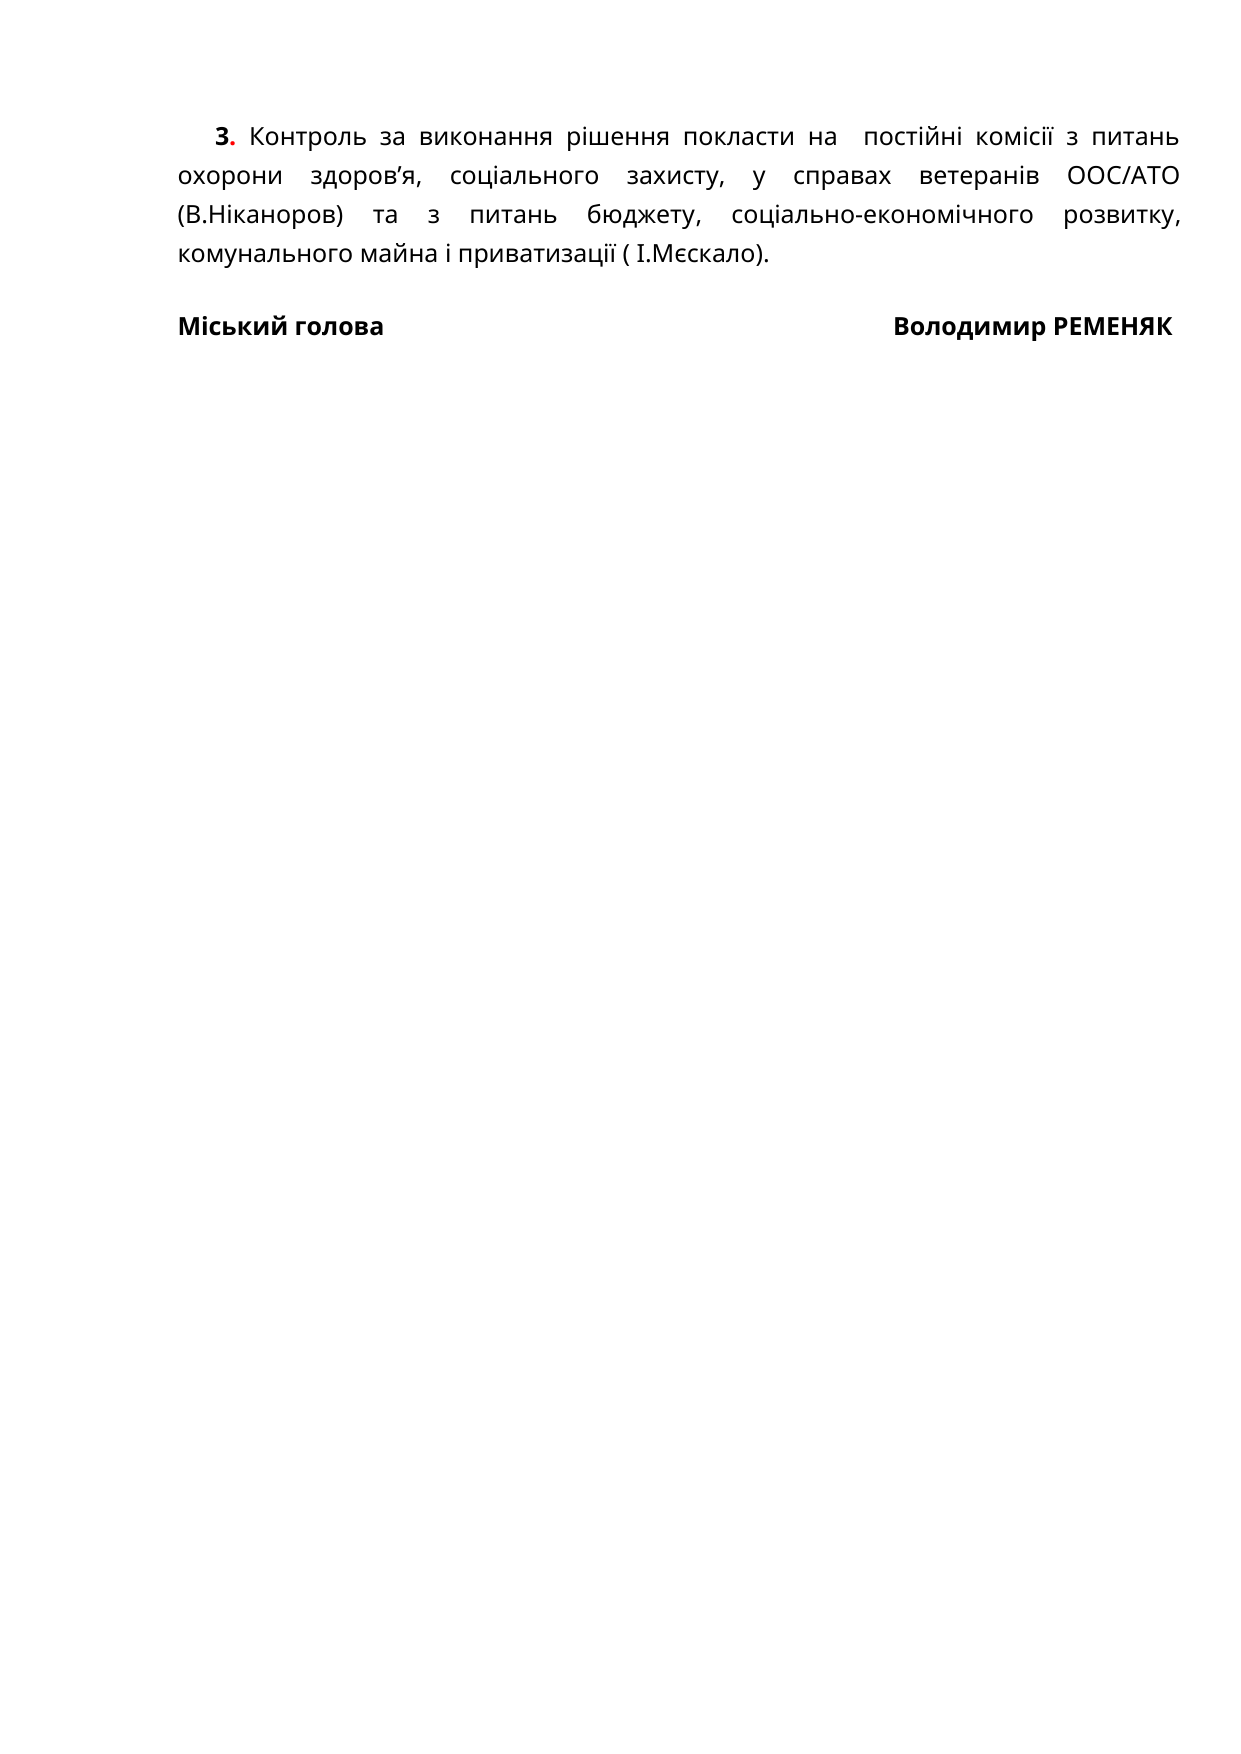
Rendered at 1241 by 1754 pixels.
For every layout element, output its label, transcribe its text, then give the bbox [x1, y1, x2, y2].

text 3. Контроль за виконання рішення покласти на постійні комісії з питань охорони здоров’я, соціального захисту, у справах ветеранів ООС/АТО (В.Ніканоров) та з питань бюджету, соціально-економічного розвитку, комунального майна і приватизації ( І.Мєскало). [177, 118, 1181, 270]
text Міський голова Володимир РЕМЕНЯК [177, 309, 1181, 343]
